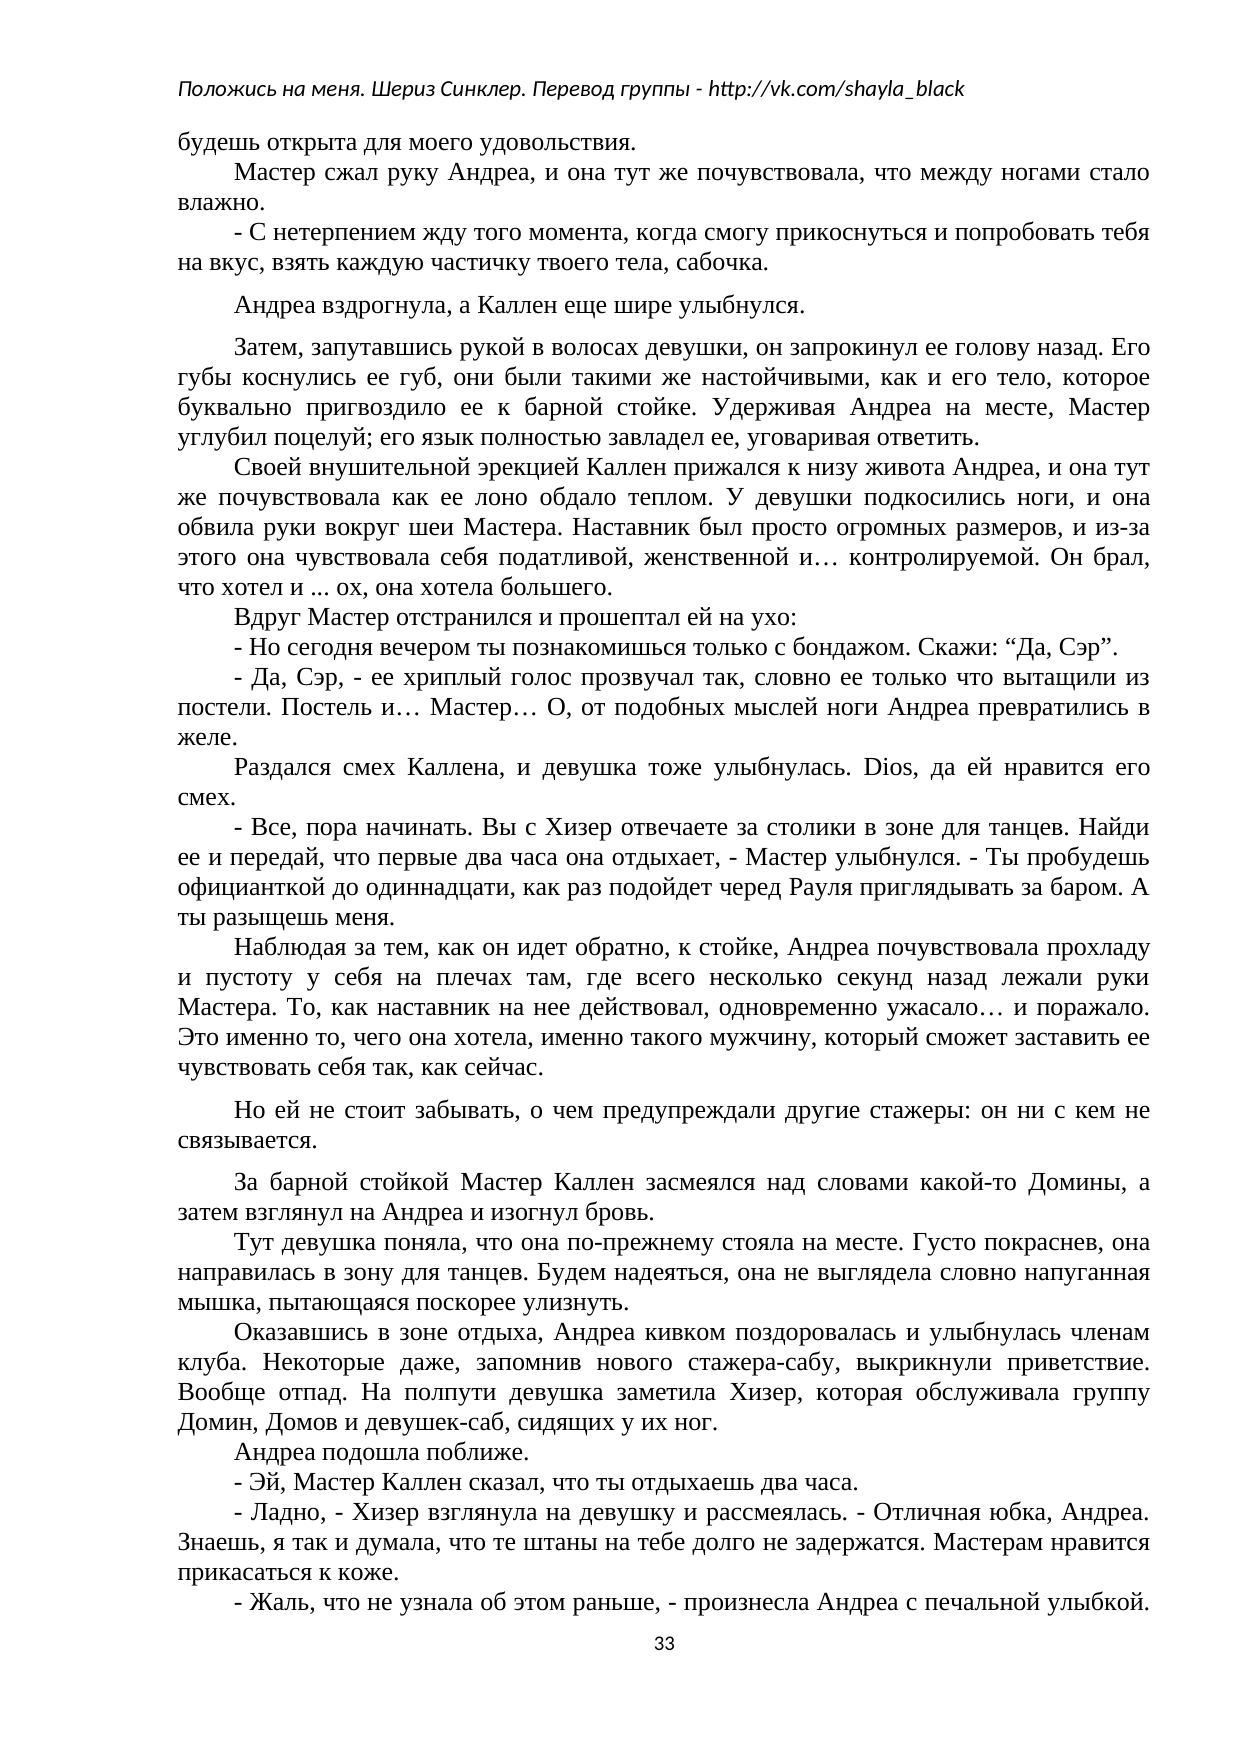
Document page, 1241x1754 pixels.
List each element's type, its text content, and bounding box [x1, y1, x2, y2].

text Своей внушительной эрекцией Каллен прижался к низу живота Андреа, и она тут же почувствовала как ее лоно обдало теплом. У девушки подкосились ноги, и она обвила руки вокруг шеи Мастера. Наставник был просто огромных размеров, и из-за этого она чувствовала себя податливой, женственной и… контролируемой. Он брал, что хотел и ... ох, она хотела большего. [177, 451, 1152, 601]
text Вдруг Мастер отстранился и прошептал ей на ухо: [177, 601, 1152, 631]
text - Да, Сэр, - ее хриплый голос прозвучал так, словно ее только что вытащили из постели. Постель и… Мастер… О, от подобных мыслей ноги Андреа превратились в желе. [177, 661, 1152, 751]
text Андреа подошла поближе. [177, 1436, 1152, 1466]
text - Эй, Мастер Каллен сказал, что ты отдыхаешь два часа. [177, 1466, 1152, 1496]
text - Ладно, - Хизер взглянула на девушку и рассмеялась. - Отличная юбка, Андреа. Знаешь, я так и думала, что те штаны на тебе долго не задержатся. Мастерам нравится прикасаться к коже. [177, 1496, 1152, 1586]
text - Все, пора начинать. Вы с Хизер отвечаете за столики в зоне для танцев. Найди ее и передай, что первые два часа она отдыхает, - Мастер улыбнулся. - Ты пробудешь официанткой до одиннадцати, как раз подойдет черед Рауля приглядывать за баром. А ты разыщешь меня. [177, 811, 1152, 931]
text Но ей не стоит забывать, о чем предупреждали другие стажеры: он ни с кем не связывается. [177, 1094, 1152, 1154]
text Наблюдая за тем, как он идет обратно, к стойке, Андреа почувствовала прохладу и пустоту у себя на плечах там, где всего несколько секунд назад лежали руки Мастера. То, как наставник на нее действовал, одновременно ужасало… и поражало. Это именно то, чего она хотела, именно такого мужчину, который сможет заставить ее чувствовать себя так, как сейчас. [177, 931, 1152, 1081]
text Раздался смех Каллена, и девушка тоже улыбнулась. Dios, да ей нравится его смех. [177, 751, 1152, 811]
text Оказавшись в зоне отдыха, Андреа кивком поздоровалась и улыбнулась членам клуба. Некоторые даже, запомнив нового стажера-сабу, выкрикнули приветствие. Вообще отпад. На полпути девушка заметила Хизер, которая обслуживала группу Домин, Домов и девушек-саб, сидящих у их ног. [177, 1316, 1152, 1436]
text Андреа вздрогнула, а Каллен еще шире улыбнулся. [177, 289, 1152, 319]
text За барной стойкой Мастер Каллен засмеялся над словами какой-то Домины, а затем взглянул на Андреа и изогнул бровь. [177, 1166, 1152, 1226]
text Затем, запутавшись рукой в волосах девушки, он запрокинул ее голову назад. Его губы коснулись ее губ, они были такими же настойчивыми, как и его тело, которое буквально пригвоздило ее к барной стойке. Удерживая Андреа на месте, Мастер углубил поцелуй; его язык полностью завладел ее, уговаривая ответить. [177, 331, 1152, 451]
text Мастер сжал руку Андреа, и она тут же почувствовала, что между ногами стало влажно. [177, 156, 1152, 216]
text - Но сегодня вечером ты познакомишься только с бондажом. Скажи: “Да, Сэр”. [177, 631, 1152, 661]
text - С нетерпением жду того момента, когда смогу прикоснуться и попробовать тебя на вкус, взять каждую частичку твоего тела, сабочка. [177, 216, 1152, 276]
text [177, 1586, 1152, 1616]
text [177, 126, 1152, 156]
text Тут девушка поняла, что она по-прежнему стояла на месте. Густо покраснев, она направилась в зону для танцев. Будем надеяться, она не выглядела словно напуганная мышка, пытающаяся поскорее улизнуть. [177, 1226, 1152, 1316]
